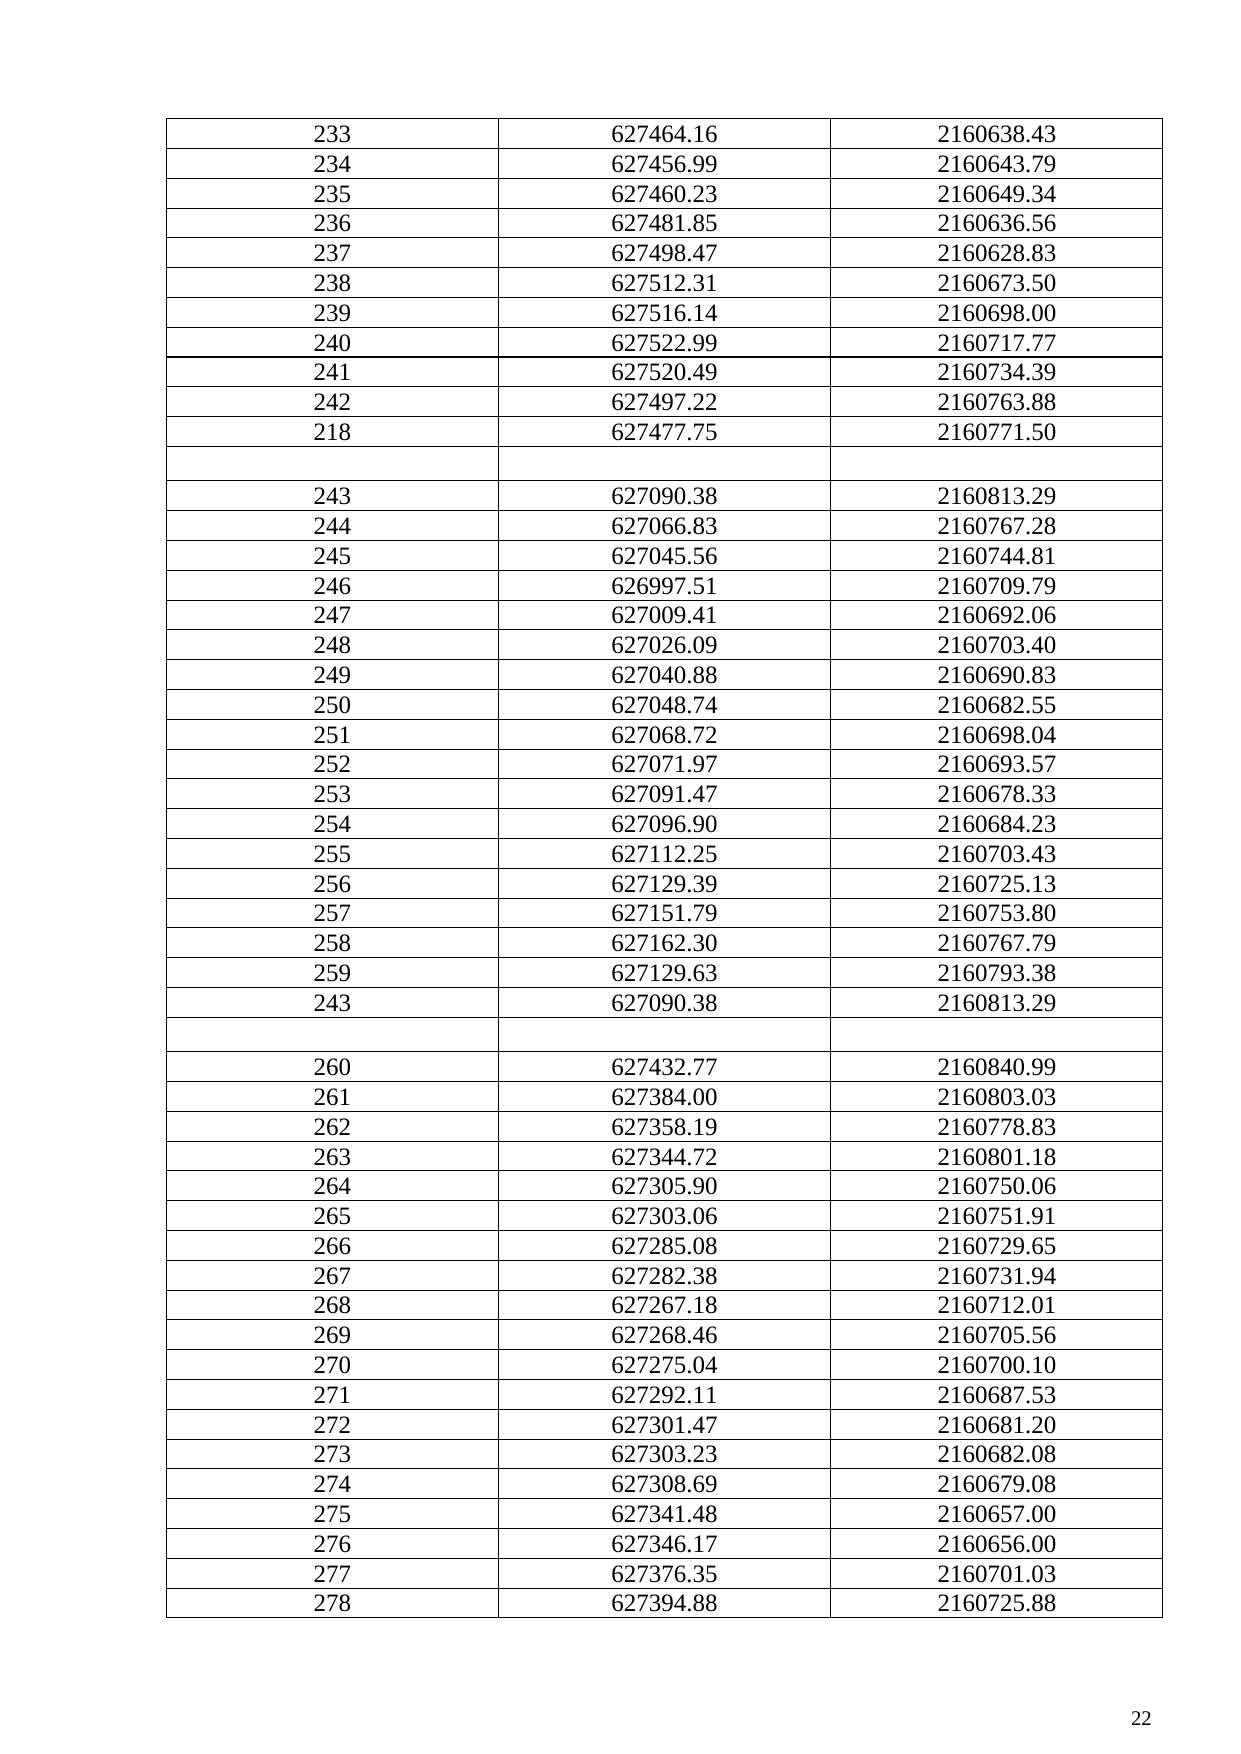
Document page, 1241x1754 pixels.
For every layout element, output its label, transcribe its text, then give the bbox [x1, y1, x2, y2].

table_cell 270 [167, 1350, 498, 1379]
table_cell 627129.63 [499, 958, 830, 987]
table_cell 627308.69 [499, 1469, 830, 1498]
table_cell 627477.75 [499, 417, 830, 446]
table_cell 2160705.56 [831, 1320, 1162, 1349]
table_cell 627096.90 [499, 809, 830, 838]
table_cell 627090.38 [499, 481, 830, 510]
table_cell 627026.09 [499, 630, 830, 659]
table_cell 2160673.50 [831, 268, 1162, 297]
table_cell 627162.30 [499, 928, 830, 957]
table_cell 627282.38 [499, 1261, 830, 1289]
table_cell 627091.47 [499, 779, 830, 808]
table_cell 256 [167, 869, 498, 897]
table_cell 235 [167, 179, 498, 207]
table_cell 627456.99 [499, 149, 830, 178]
table_cell 218 [167, 417, 498, 446]
table_cell 2160793.38 [831, 958, 1162, 987]
table_cell 2160813.29 [831, 988, 1162, 1017]
table_cell 2160682.55 [831, 690, 1162, 719]
table_cell 627341.48 [499, 1499, 830, 1528]
table_cell 255 [167, 839, 498, 868]
table_cell [167, 447, 498, 480]
table_cell 627301.47 [499, 1410, 830, 1438]
table_cell 627522.99 [499, 328, 830, 356]
table_cell 253 [167, 779, 498, 808]
table_cell 237 [167, 238, 498, 267]
table_cell 233 [167, 119, 498, 148]
table_cell 627384.00 [499, 1082, 830, 1111]
table_cell 242 [167, 387, 498, 416]
table_cell 269 [167, 1320, 498, 1349]
table_cell 2160693.57 [831, 750, 1162, 778]
table_cell 2160681.20 [831, 1410, 1162, 1438]
table_cell 241 [167, 358, 498, 386]
table_cell 267 [167, 1261, 498, 1289]
table_cell 627344.72 [499, 1142, 830, 1170]
table_cell 2160636.56 [831, 209, 1162, 237]
table_cell 627346.17 [499, 1529, 830, 1558]
table_cell 236 [167, 209, 498, 237]
table_cell 2160643.79 [831, 149, 1162, 178]
table_cell 239 [167, 298, 498, 327]
table_cell 277 [167, 1559, 498, 1587]
table_cell 260 [167, 1052, 498, 1081]
table_cell 627520.49 [499, 358, 830, 386]
table_cell 627066.83 [499, 511, 830, 540]
table_cell [831, 447, 1162, 480]
table_cell 2160803.03 [831, 1082, 1162, 1111]
table_cell 627048.74 [499, 690, 830, 719]
table_cell 2160751.91 [831, 1201, 1162, 1230]
table_cell 271 [167, 1380, 498, 1409]
table_cell 234 [167, 149, 498, 178]
table_cell 2160698.04 [831, 720, 1162, 748]
table_cell 2160801.18 [831, 1142, 1162, 1170]
table_cell 627071.97 [499, 750, 830, 778]
table_cell 263 [167, 1142, 498, 1170]
table_cell 627292.11 [499, 1380, 830, 1409]
table_cell 276 [167, 1529, 498, 1558]
table_cell 264 [167, 1171, 498, 1200]
table_cell 627275.04 [499, 1350, 830, 1379]
table_cell 261 [167, 1082, 498, 1111]
table_cell 2160656.00 [831, 1529, 1162, 1558]
table_cell 2160684.23 [831, 809, 1162, 838]
table_cell [499, 447, 830, 480]
table_cell 278 [167, 1589, 498, 1617]
table_cell 2160840.99 [831, 1052, 1162, 1081]
table_cell 626997.51 [499, 571, 830, 599]
table_cell 2160703.40 [831, 630, 1162, 659]
table_cell 262 [167, 1112, 498, 1141]
table_cell 2160687.53 [831, 1380, 1162, 1409]
table_cell 250 [167, 690, 498, 719]
table_cell 627267.18 [499, 1291, 830, 1319]
table_cell 257 [167, 899, 498, 927]
table_cell 243 [167, 481, 498, 510]
table_cell 2160712.01 [831, 1291, 1162, 1319]
table_cell 627112.25 [499, 839, 830, 868]
table_cell 258 [167, 928, 498, 957]
table_cell 627068.72 [499, 720, 830, 748]
table_cell 2160725.13 [831, 869, 1162, 897]
table_cell 2160657.00 [831, 1499, 1162, 1528]
table_cell 2160771.50 [831, 417, 1162, 446]
table_cell 2160678.33 [831, 779, 1162, 808]
table_cell 627464.16 [499, 119, 830, 148]
table_cell [831, 1018, 1162, 1051]
table_cell 627303.23 [499, 1440, 830, 1468]
table_cell 2160729.65 [831, 1231, 1162, 1260]
table_cell 2160709.79 [831, 571, 1162, 599]
table_cell 2160763.88 [831, 387, 1162, 416]
table_cell 2160679.08 [831, 1469, 1162, 1498]
table_cell 627268.46 [499, 1320, 830, 1349]
table_cell 2160778.83 [831, 1112, 1162, 1141]
table_cell 2160700.10 [831, 1350, 1162, 1379]
table_cell 627129.39 [499, 869, 830, 897]
table_cell 254 [167, 809, 498, 838]
table_cell 266 [167, 1231, 498, 1260]
table_cell 2160734.39 [831, 358, 1162, 386]
table_cell 2160628.83 [831, 238, 1162, 267]
table_cell 627516.14 [499, 298, 830, 327]
table_cell [167, 1018, 498, 1051]
table_cell 2160750.06 [831, 1171, 1162, 1200]
table_cell 2160731.94 [831, 1261, 1162, 1289]
table_cell 2160767.28 [831, 511, 1162, 540]
table_cell 2160698.00 [831, 298, 1162, 327]
table_cell 2160692.06 [831, 601, 1162, 629]
table_cell 2160703.43 [831, 839, 1162, 868]
table_cell 2160690.83 [831, 660, 1162, 689]
table_cell 2160813.29 [831, 481, 1162, 510]
table_cell 238 [167, 268, 498, 297]
table_cell 2160638.43 [831, 119, 1162, 148]
table_cell 2160767.79 [831, 928, 1162, 957]
table_cell 245 [167, 541, 498, 570]
table_cell 2160753.80 [831, 899, 1162, 927]
table_cell 627358.19 [499, 1112, 830, 1141]
table_cell 627460.23 [499, 179, 830, 207]
table_cell 2160717.77 [831, 328, 1162, 356]
table_cell 627009.41 [499, 601, 830, 629]
table_cell 2160649.34 [831, 179, 1162, 207]
table_cell 275 [167, 1499, 498, 1528]
table_cell 2160682.08 [831, 1440, 1162, 1468]
table_cell 246 [167, 571, 498, 599]
table_cell 248 [167, 630, 498, 659]
table_cell 244 [167, 511, 498, 540]
table_cell 627512.31 [499, 268, 830, 297]
table_cell 247 [167, 601, 498, 629]
table_cell 273 [167, 1440, 498, 1468]
table_cell 627040.88 [499, 660, 830, 689]
table_cell 627303.06 [499, 1201, 830, 1230]
table_cell 251 [167, 720, 498, 748]
table_cell 240 [167, 328, 498, 356]
table_cell 2160725.88 [831, 1589, 1162, 1617]
table_cell 627481.85 [499, 209, 830, 237]
table_cell 627497.22 [499, 387, 830, 416]
table_cell 268 [167, 1291, 498, 1319]
table_cell 627498.47 [499, 238, 830, 267]
table_cell 2160701.03 [831, 1559, 1162, 1587]
table_cell 627285.08 [499, 1231, 830, 1260]
table_cell 627045.56 [499, 541, 830, 570]
table_cell 265 [167, 1201, 498, 1230]
table_cell [499, 1018, 830, 1051]
table_cell 272 [167, 1410, 498, 1438]
table_cell 2160744.81 [831, 541, 1162, 570]
table_cell 627305.90 [499, 1171, 830, 1200]
table_cell 627394.88 [499, 1589, 830, 1617]
table_cell 274 [167, 1469, 498, 1498]
table_cell 243 [167, 988, 498, 1017]
table_cell 627151.79 [499, 899, 830, 927]
table_cell 627432.77 [499, 1052, 830, 1081]
table_cell 259 [167, 958, 498, 987]
table_cell 252 [167, 750, 498, 778]
table_cell 249 [167, 660, 498, 689]
table_cell 627090.38 [499, 988, 830, 1017]
table_cell 627376.35 [499, 1559, 830, 1587]
